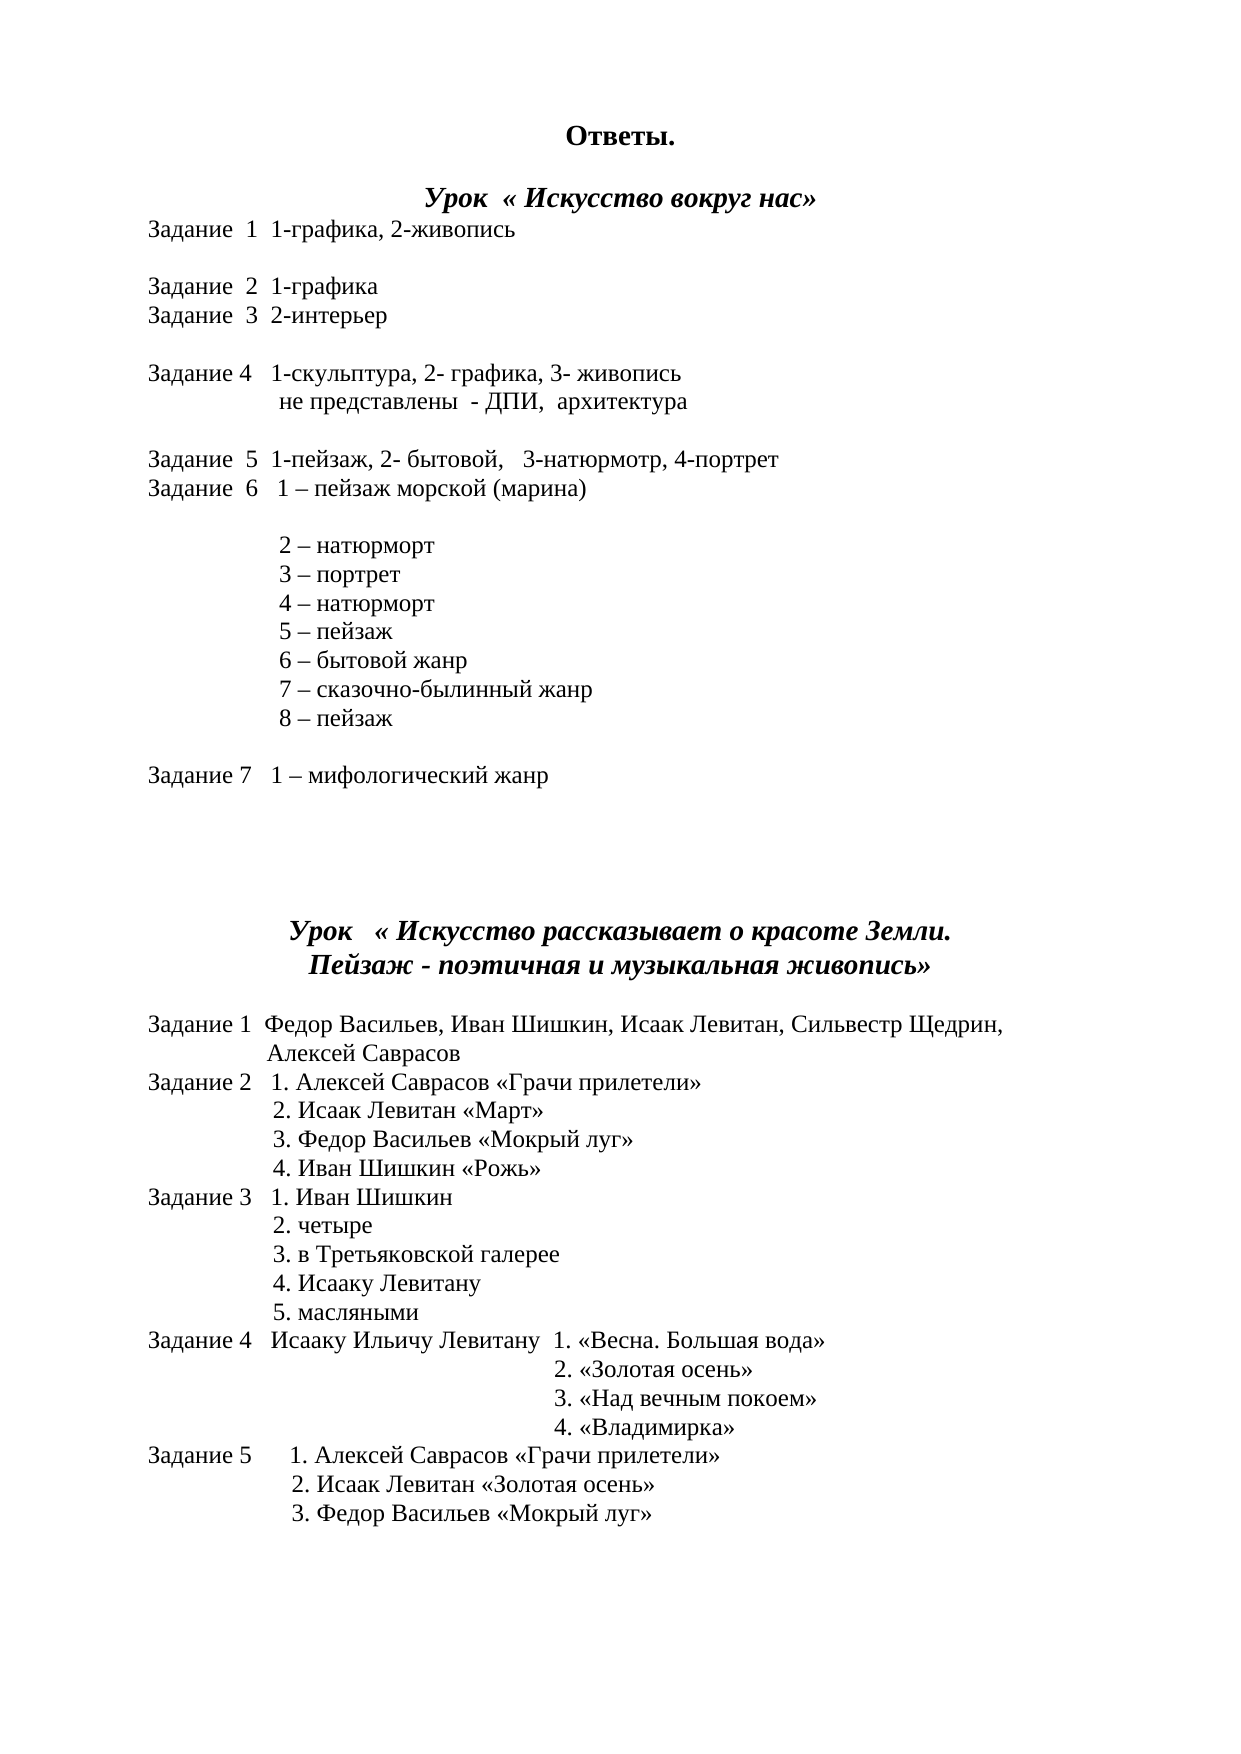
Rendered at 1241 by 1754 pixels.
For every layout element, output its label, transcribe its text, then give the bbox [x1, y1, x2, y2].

text Ответы. [148, 118, 1092, 152]
text Задание 5 1-пейзаж, 2- бытовой, 3-натюрмотр, 4-портрет [148, 444, 1092, 473]
text 3. Федор Васильев «Мокрый луг» [148, 1124, 1092, 1153]
text не представлены - ДПИ, архитектура [148, 386, 1092, 415]
text 3. Федор Васильев «Мокрый луг» [148, 1498, 1092, 1527]
text Задание 1 1-графика, 2-живопись [148, 214, 1092, 243]
text 5. масляными [148, 1297, 1092, 1326]
text 4. Иван Шишкин «Рожь» [148, 1153, 1092, 1182]
text Задание 3 1. Иван Шишкин [148, 1182, 1092, 1211]
text Задание 2 1. Алексей Саврасов «Грачи прилетели» [148, 1067, 1092, 1096]
text Задание 2 1-графика [148, 271, 1092, 300]
text Задание 4 Исааку Ильичу Левитану 1. «Весна. Большая вода» [148, 1326, 1092, 1354]
text 5 – пейзаж [148, 616, 1092, 645]
text 2. четыре [148, 1211, 1092, 1239]
text 7 – сказочно-былинный жанр [148, 674, 1092, 703]
text 2. Исаак Левитан «Золотая осень» [148, 1469, 1092, 1498]
text 2. Исаак Левитан «Март» [148, 1096, 1092, 1124]
text 2. «Золотая осень» [148, 1354, 1092, 1383]
text 4. «Владимирка» [148, 1412, 1092, 1441]
text Урок « Искусство вокруг нас» [148, 180, 1092, 214]
text Задание 1 Федор Васильев, Иван Шишкин, Исаак Левитан, Сильвестр Щедрин, [148, 1009, 1092, 1038]
text Урок « Искусство рассказывает о красоте Земли. [148, 913, 1092, 947]
text 3. в Третьяковской галерее [148, 1239, 1092, 1268]
text Задание 3 2-интерьер [148, 300, 1092, 329]
text Задание 5 1. Алексей Саврасов «Грачи прилетели» [148, 1441, 1092, 1469]
text 6 – бытовой жанр [148, 645, 1092, 674]
text 8 – пейзаж [148, 703, 1092, 731]
text Задание 6 1 – пейзаж морской (марина) [148, 473, 1092, 501]
text 2 – натюрморт [148, 530, 1092, 559]
text Задание 7 1 – мифологический жанр [148, 760, 1092, 789]
text Алексей Саврасов [148, 1038, 1092, 1067]
text Пейзаж - поэтичная и музыкальная живопись» [148, 947, 1092, 981]
text Задание 4 1-скульптура, 2- графика, 3- живопись [148, 358, 1092, 386]
text 3 – портрет [148, 559, 1092, 588]
text 4. Исааку Левитану [148, 1268, 1092, 1297]
text 3. «Над вечным покоем» [148, 1383, 1092, 1412]
text 4 – натюрморт [148, 588, 1092, 616]
